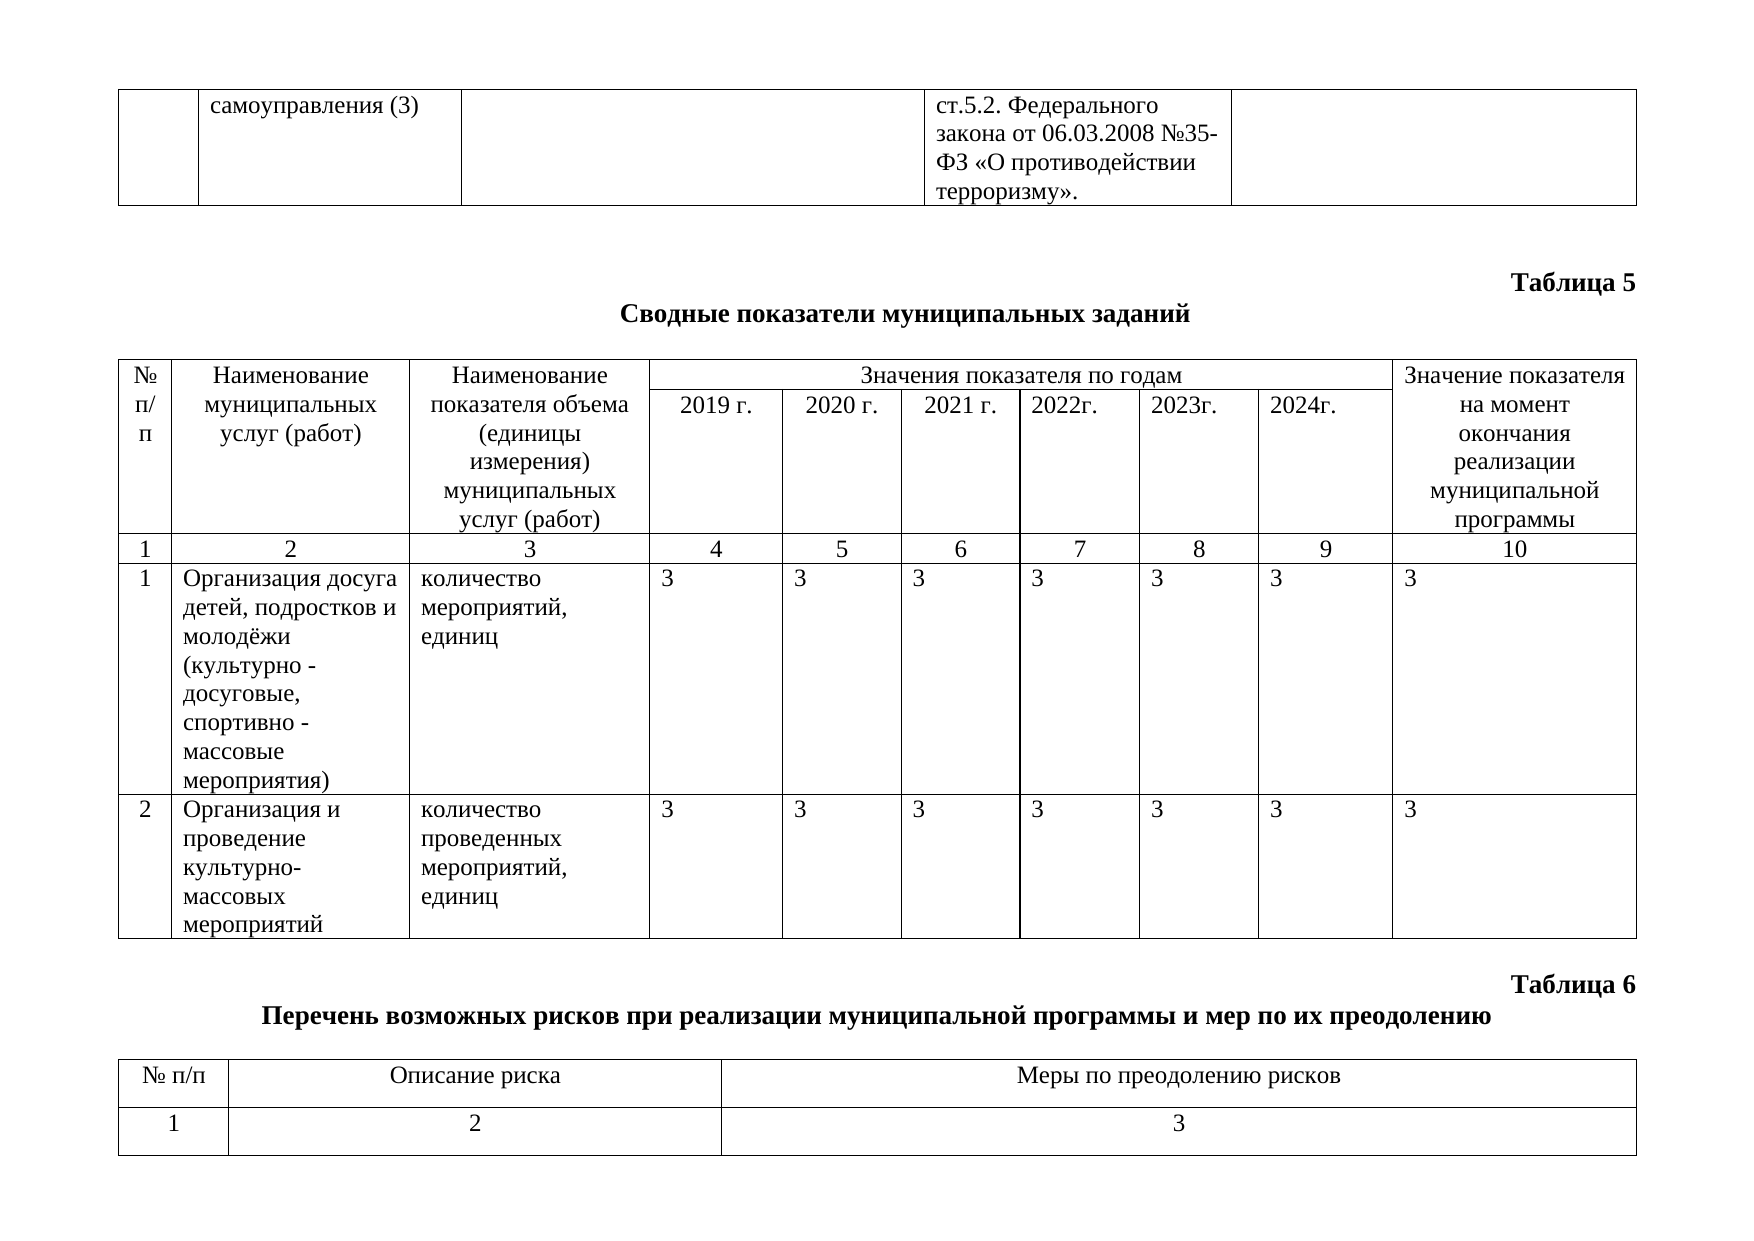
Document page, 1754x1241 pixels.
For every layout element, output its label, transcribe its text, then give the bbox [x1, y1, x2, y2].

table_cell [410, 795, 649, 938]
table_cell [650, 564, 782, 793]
text Таблица 5 [118, 266, 1636, 297]
text Сводные показатели муниципальных заданий [118, 297, 1636, 328]
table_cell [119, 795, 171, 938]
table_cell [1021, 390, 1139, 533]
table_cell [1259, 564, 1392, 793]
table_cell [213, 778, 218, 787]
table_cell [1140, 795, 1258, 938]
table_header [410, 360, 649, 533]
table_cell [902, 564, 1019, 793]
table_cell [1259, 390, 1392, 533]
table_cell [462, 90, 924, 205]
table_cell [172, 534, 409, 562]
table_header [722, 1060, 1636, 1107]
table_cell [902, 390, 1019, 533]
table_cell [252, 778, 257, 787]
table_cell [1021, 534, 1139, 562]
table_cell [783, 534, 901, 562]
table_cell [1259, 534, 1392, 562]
text Перечень возможных рисков при реализации муниципальной программы и мер по их преодолению [118, 999, 1636, 1030]
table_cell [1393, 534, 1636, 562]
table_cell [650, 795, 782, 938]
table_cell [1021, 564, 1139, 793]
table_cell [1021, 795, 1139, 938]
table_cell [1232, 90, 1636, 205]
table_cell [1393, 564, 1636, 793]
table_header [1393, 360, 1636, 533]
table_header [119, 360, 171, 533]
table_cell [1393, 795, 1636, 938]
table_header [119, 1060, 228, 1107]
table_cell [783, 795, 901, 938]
text Таблица 6 [118, 968, 1636, 999]
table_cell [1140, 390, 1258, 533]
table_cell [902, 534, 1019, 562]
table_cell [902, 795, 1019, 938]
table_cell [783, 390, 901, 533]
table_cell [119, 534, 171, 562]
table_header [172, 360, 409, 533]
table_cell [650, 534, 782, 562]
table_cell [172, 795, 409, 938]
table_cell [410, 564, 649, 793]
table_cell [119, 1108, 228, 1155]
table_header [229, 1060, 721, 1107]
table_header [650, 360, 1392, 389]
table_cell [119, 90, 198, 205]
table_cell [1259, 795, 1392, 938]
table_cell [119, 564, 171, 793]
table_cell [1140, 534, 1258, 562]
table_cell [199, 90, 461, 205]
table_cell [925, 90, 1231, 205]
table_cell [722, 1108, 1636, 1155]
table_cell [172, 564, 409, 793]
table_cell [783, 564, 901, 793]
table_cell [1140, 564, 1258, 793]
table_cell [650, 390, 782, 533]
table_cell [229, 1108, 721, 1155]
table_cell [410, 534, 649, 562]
